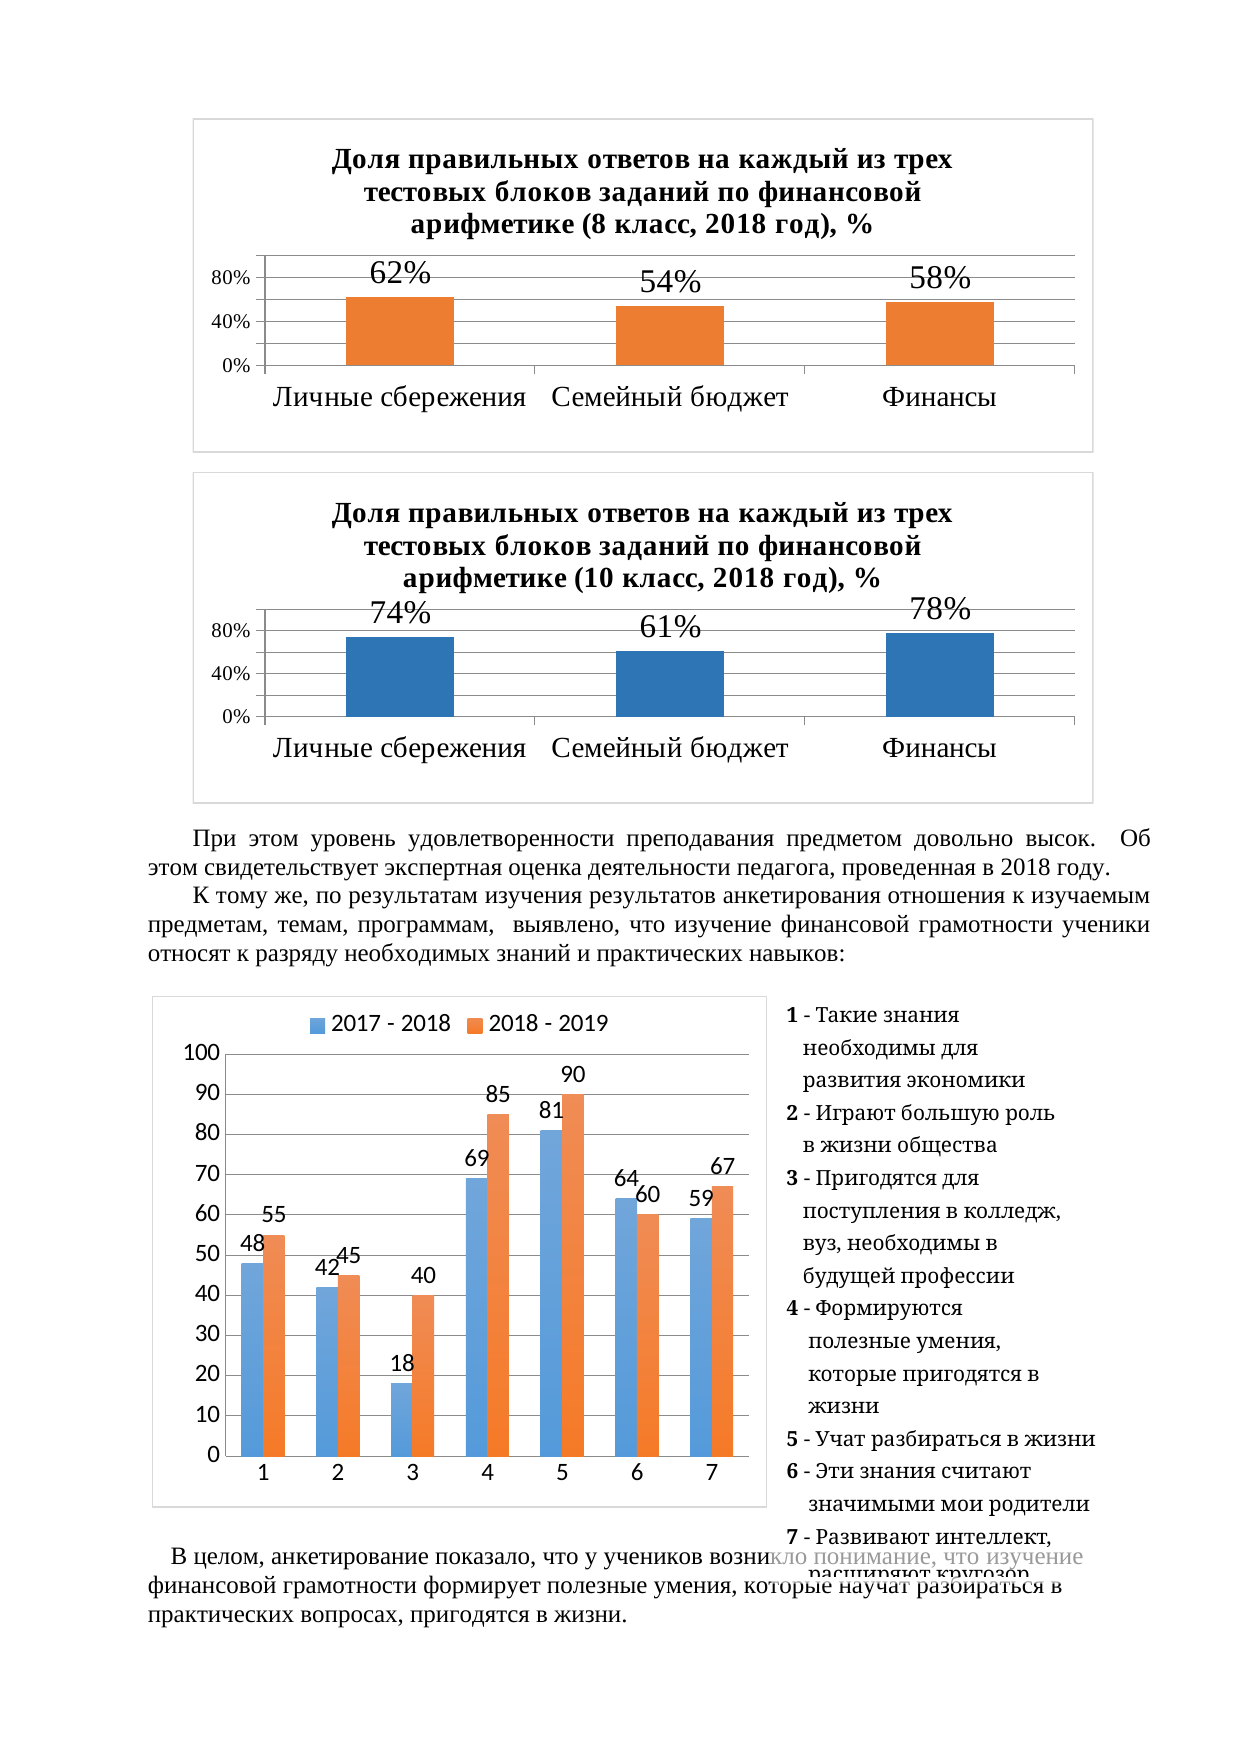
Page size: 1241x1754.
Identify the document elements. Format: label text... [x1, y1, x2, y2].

text К тому же, по результатам изучения результатов анкетирования отношения к изучаемым предметам, темам, программам, выявлено, что изучение финансовой грамотности ученики относят к разряду необходимых знаний и практических навыков: [148, 881, 1152, 967]
text При этом уровень удовлетворенности преподавания предметом довольно высок. Об этом свидетельствует экспертная оценка деятельности педагога, проведенная в 2018 году. [148, 823, 1152, 881]
text В целом, анкетирование показало, что у учеников возникло понимание, что изучение финансовой грамотности формирует полезные умения, которые научат разбираться в практических вопросах, пригодятся в жизни. [148, 1541, 1152, 1627]
